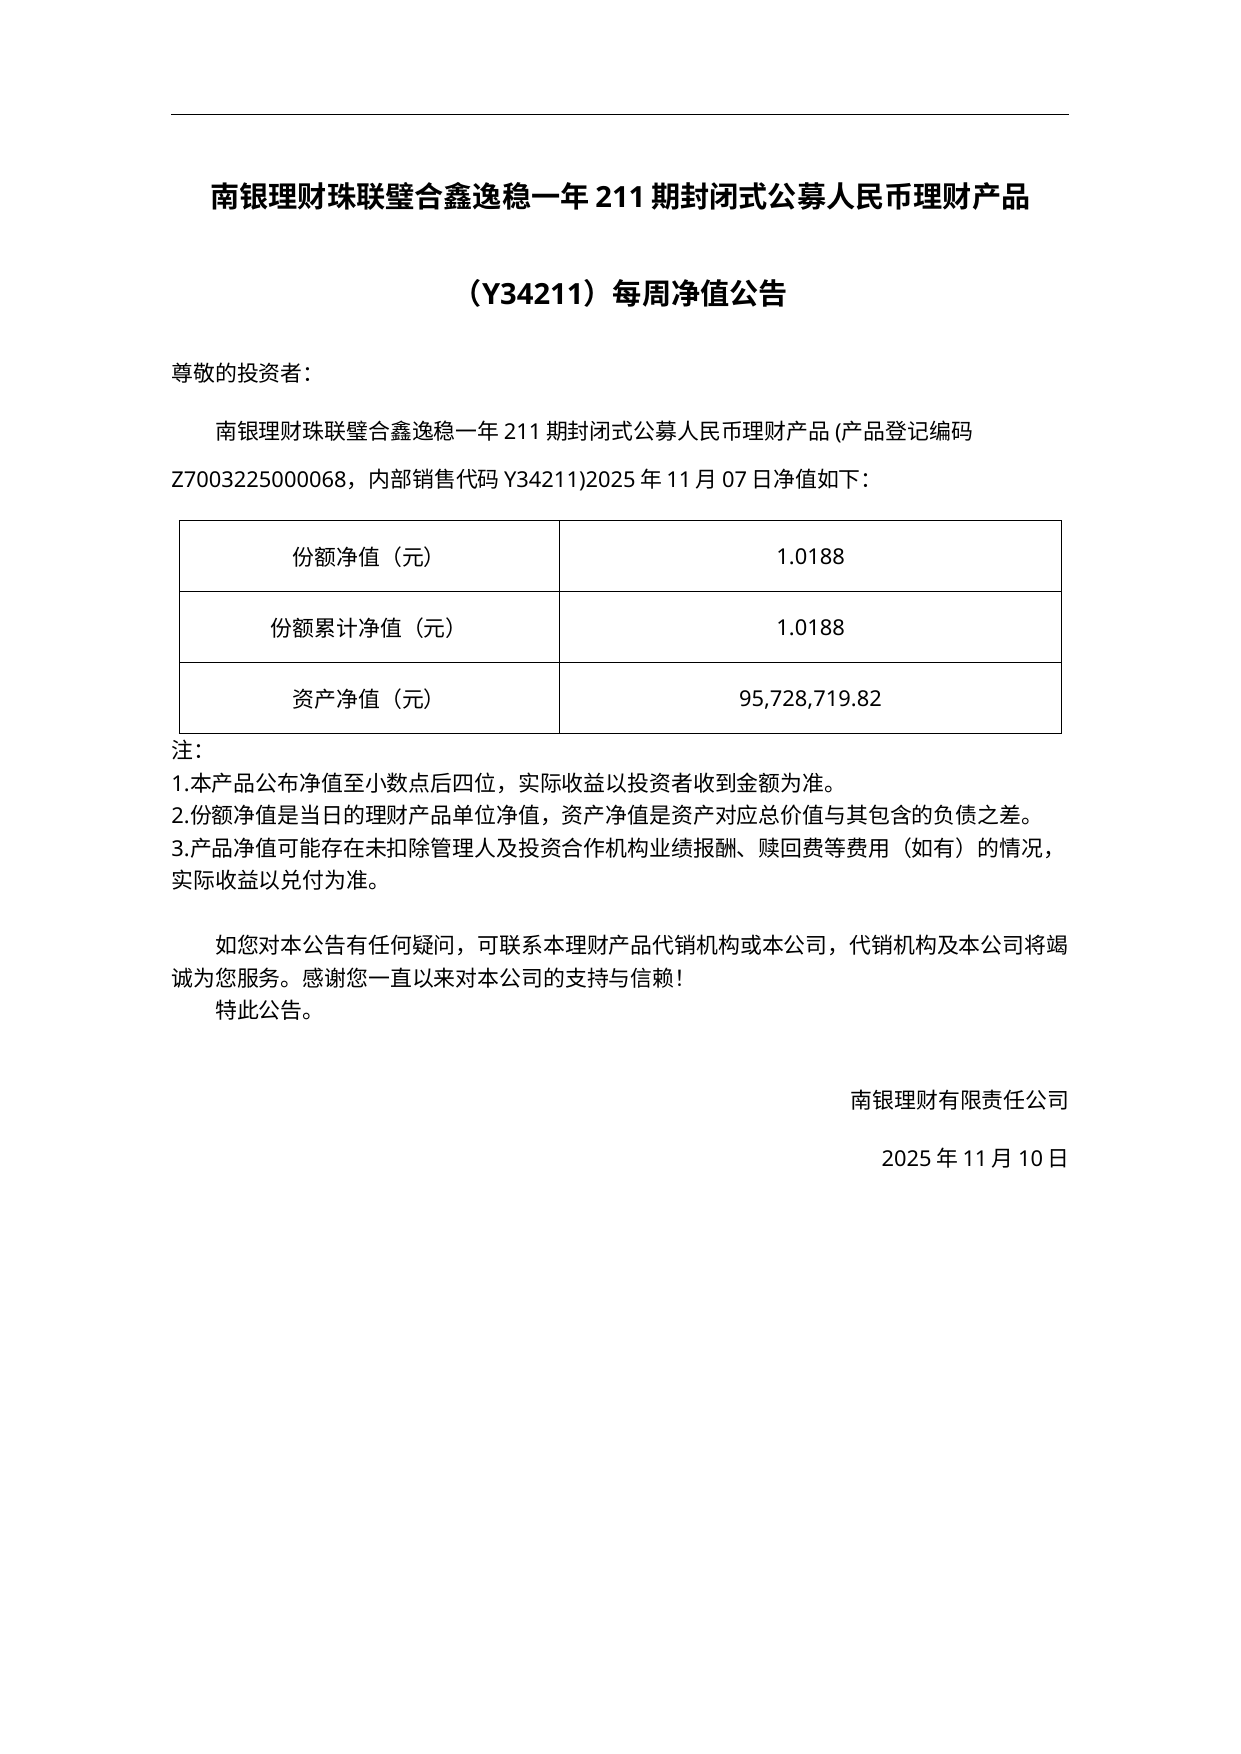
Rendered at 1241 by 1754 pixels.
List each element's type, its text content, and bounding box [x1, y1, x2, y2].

table_header 1.0188 [560, 521, 1061, 591]
table_cell 资产净值（元） [180, 663, 559, 733]
table_cell 份额累计净值（元） [180, 592, 559, 662]
text 1.本产品公布净值至小数点后四位，实际收益以投资者收到金额为准。 [171, 765, 1069, 798]
text 注： [171, 733, 1069, 765]
text 南银理财有限责任公司 [171, 1082, 1069, 1115]
text 南银理财珠联璧合鑫逸稳一年211期封闭式公募人民币理财产品（Y34211）每周净值公告 [171, 162, 1069, 324]
table_cell 1.0188 [560, 592, 1061, 662]
text 尊敬的投资者： [171, 355, 1069, 388]
text 如您对本公告有任何疑问，可联系本理财产品代销机构或本公司，代销机构及本公司将竭诚为您服务。感谢您一直以来对本公司的支持与信赖！ [171, 928, 1069, 993]
table_header 份额净值（元） [180, 521, 559, 591]
text 特此公告。 [171, 993, 1069, 1025]
text 3.产品净值可能存在未扣除管理人及投资合作机构业绩报酬、赎回费等费用（如有）的情况，实际收益以兑付为准。 [171, 830, 1069, 895]
text 南银理财珠联璧合鑫逸稳一年211期封闭式公募人民币理财产品 (产品登记编码Z7003225000068，内部销售代码Y34211)2025年11月07日净值如下： [171, 413, 1069, 494]
table_cell 95,728,719.82 [560, 663, 1061, 733]
text 2025年11月10日 [171, 1140, 1069, 1173]
text 2.份额净值是当日的理财产品单位净值，资产净值是资产对应总价值与其包含的负债之差。 [171, 798, 1069, 830]
